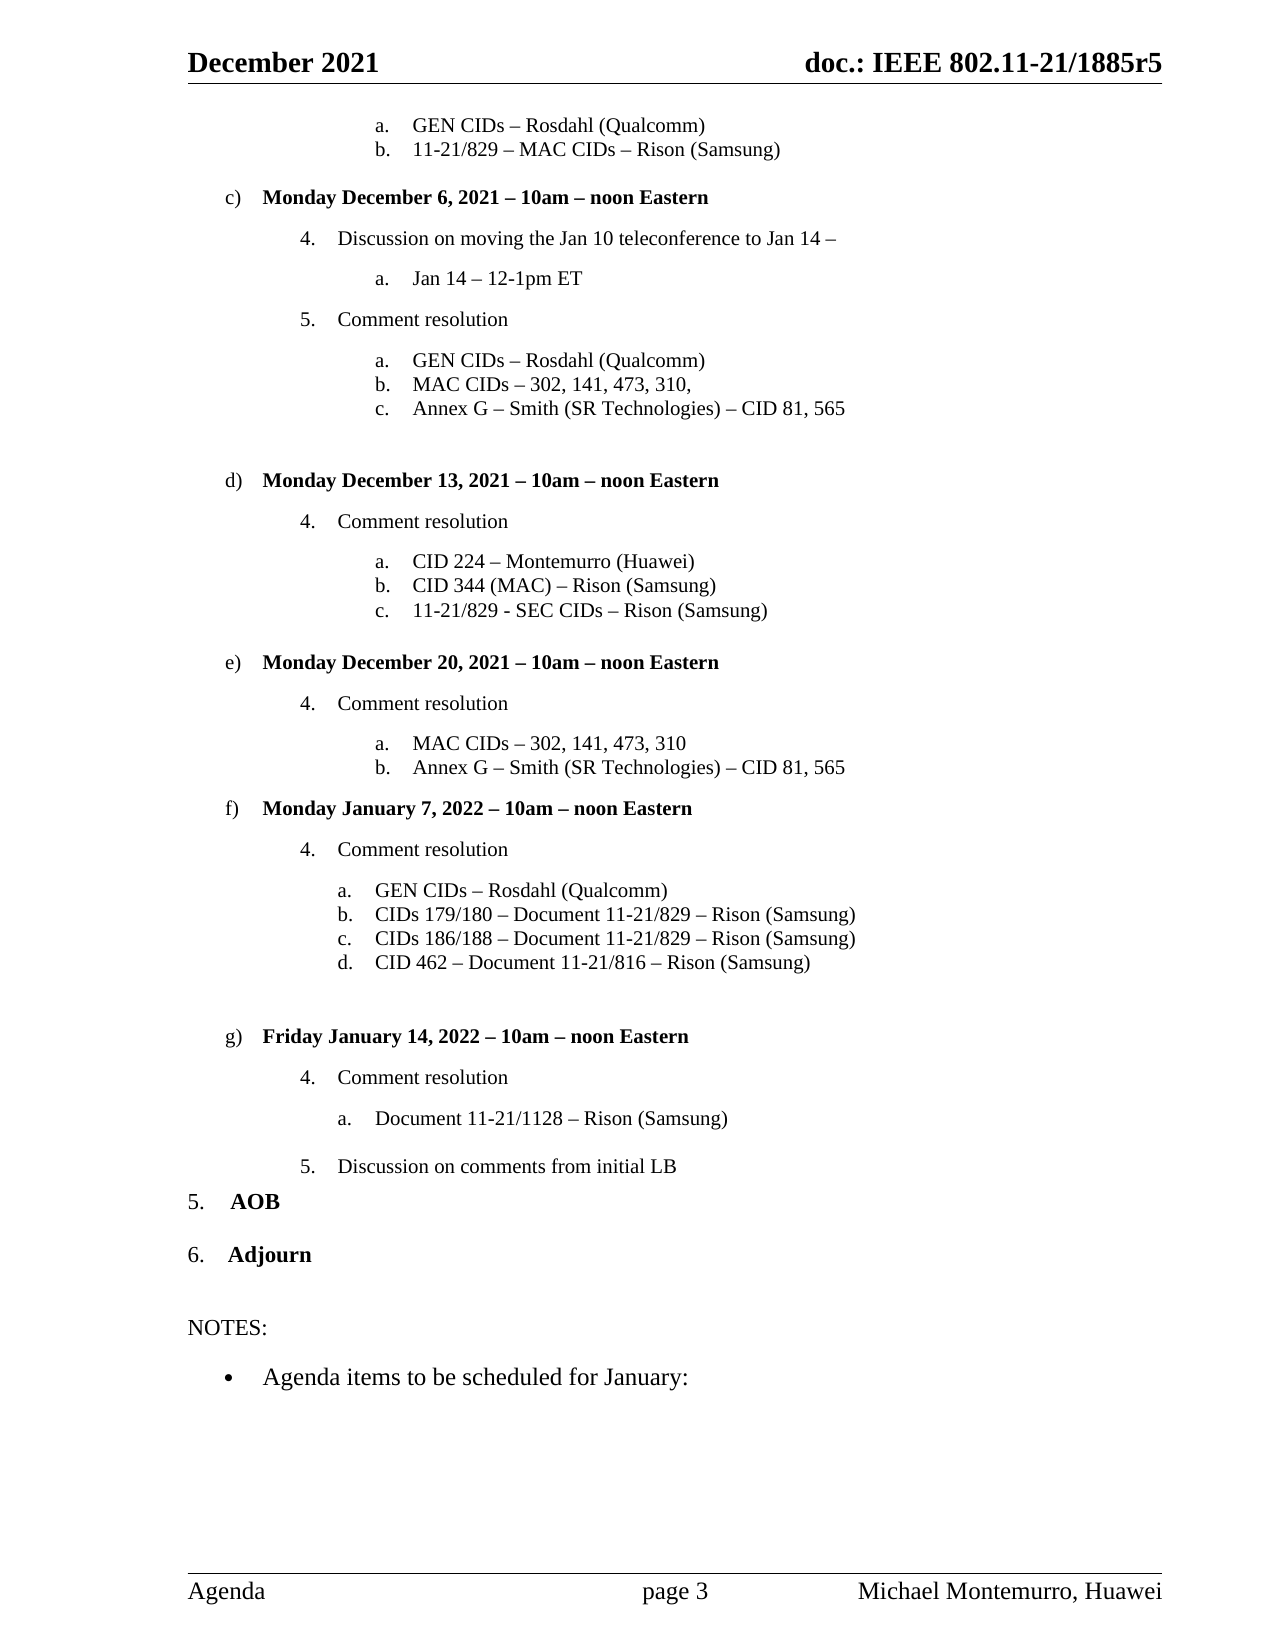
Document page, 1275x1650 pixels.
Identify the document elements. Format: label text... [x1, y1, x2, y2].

list GEN CIDs – Rosdahl (Qualcomm) [375, 348, 1162, 372]
list Comment resolution [300, 307, 1162, 331]
list 11-21/829 - SEC CIDs – Rison (Samsung) [375, 597, 1162, 622]
list Monday January 7, 2022 – 10am – noon Eastern [225, 796, 1162, 820]
list CID 344 (MAC) – Rison (Samsung) [375, 573, 1162, 597]
list MAC CIDs – 302, 141, 473, 310, [375, 372, 1162, 396]
list Comment resolution [300, 691, 1162, 714]
list Discussion on comments from initial LB [300, 1154, 1162, 1178]
list Annex G – Smith (SR Technologies) – CID 81, 565 [375, 755, 1162, 779]
list 11-21/829 – MAC CIDs – Rison (Samsung) [375, 137, 1162, 161]
list Jan 14 – 12-1pm ET [375, 266, 1162, 290]
list Monday December 6, 2021 – 10am – noon Eastern [225, 185, 1162, 209]
text NOTES: [187, 1314, 1162, 1341]
list Comment resolution [300, 837, 1162, 861]
list Monday December 13, 2021 – 10am – noon Eastern [225, 468, 1162, 492]
list Comment resolution [300, 509, 1162, 533]
list GEN CIDs – Rosdahl (Qualcomm) [375, 112, 1162, 137]
list GEN CIDs – Rosdahl (Qualcomm) [337, 877, 1162, 902]
list 6. Adjourn [187, 1241, 1162, 1267]
list Friday January 14, 2022 – 10am – noon Eastern [225, 1024, 1162, 1048]
list Annex G – Smith (SR Technologies) – CID 81, 565 [375, 396, 1162, 420]
list CID 224 – Montemurro (Huawei) [375, 549, 1162, 573]
list CIDs 186/188 – Document 11-21/829 – Rison (Samsung) [337, 926, 1162, 950]
list CID 462 – Document 11-21/816 – Rison (Samsung) [337, 950, 1162, 974]
list CIDs 179/180 – Document 11-21/829 – Rison (Samsung) [337, 902, 1162, 926]
list MAC CIDs – 302, 141, 473, 310 [375, 731, 1162, 755]
list Agenda items to be scheduled for January: [225, 1362, 1162, 1390]
list Monday December 20, 2021 – 10am – noon Eastern [225, 650, 1162, 674]
list Comment resolution [300, 1065, 1162, 1089]
list 5. AOB [187, 1188, 1162, 1214]
list Document 11-21/1128 – Rison (Samsung) [337, 1106, 1162, 1130]
list Discussion on moving the Jan 10 teleconference to Jan 14 – [300, 225, 1162, 249]
